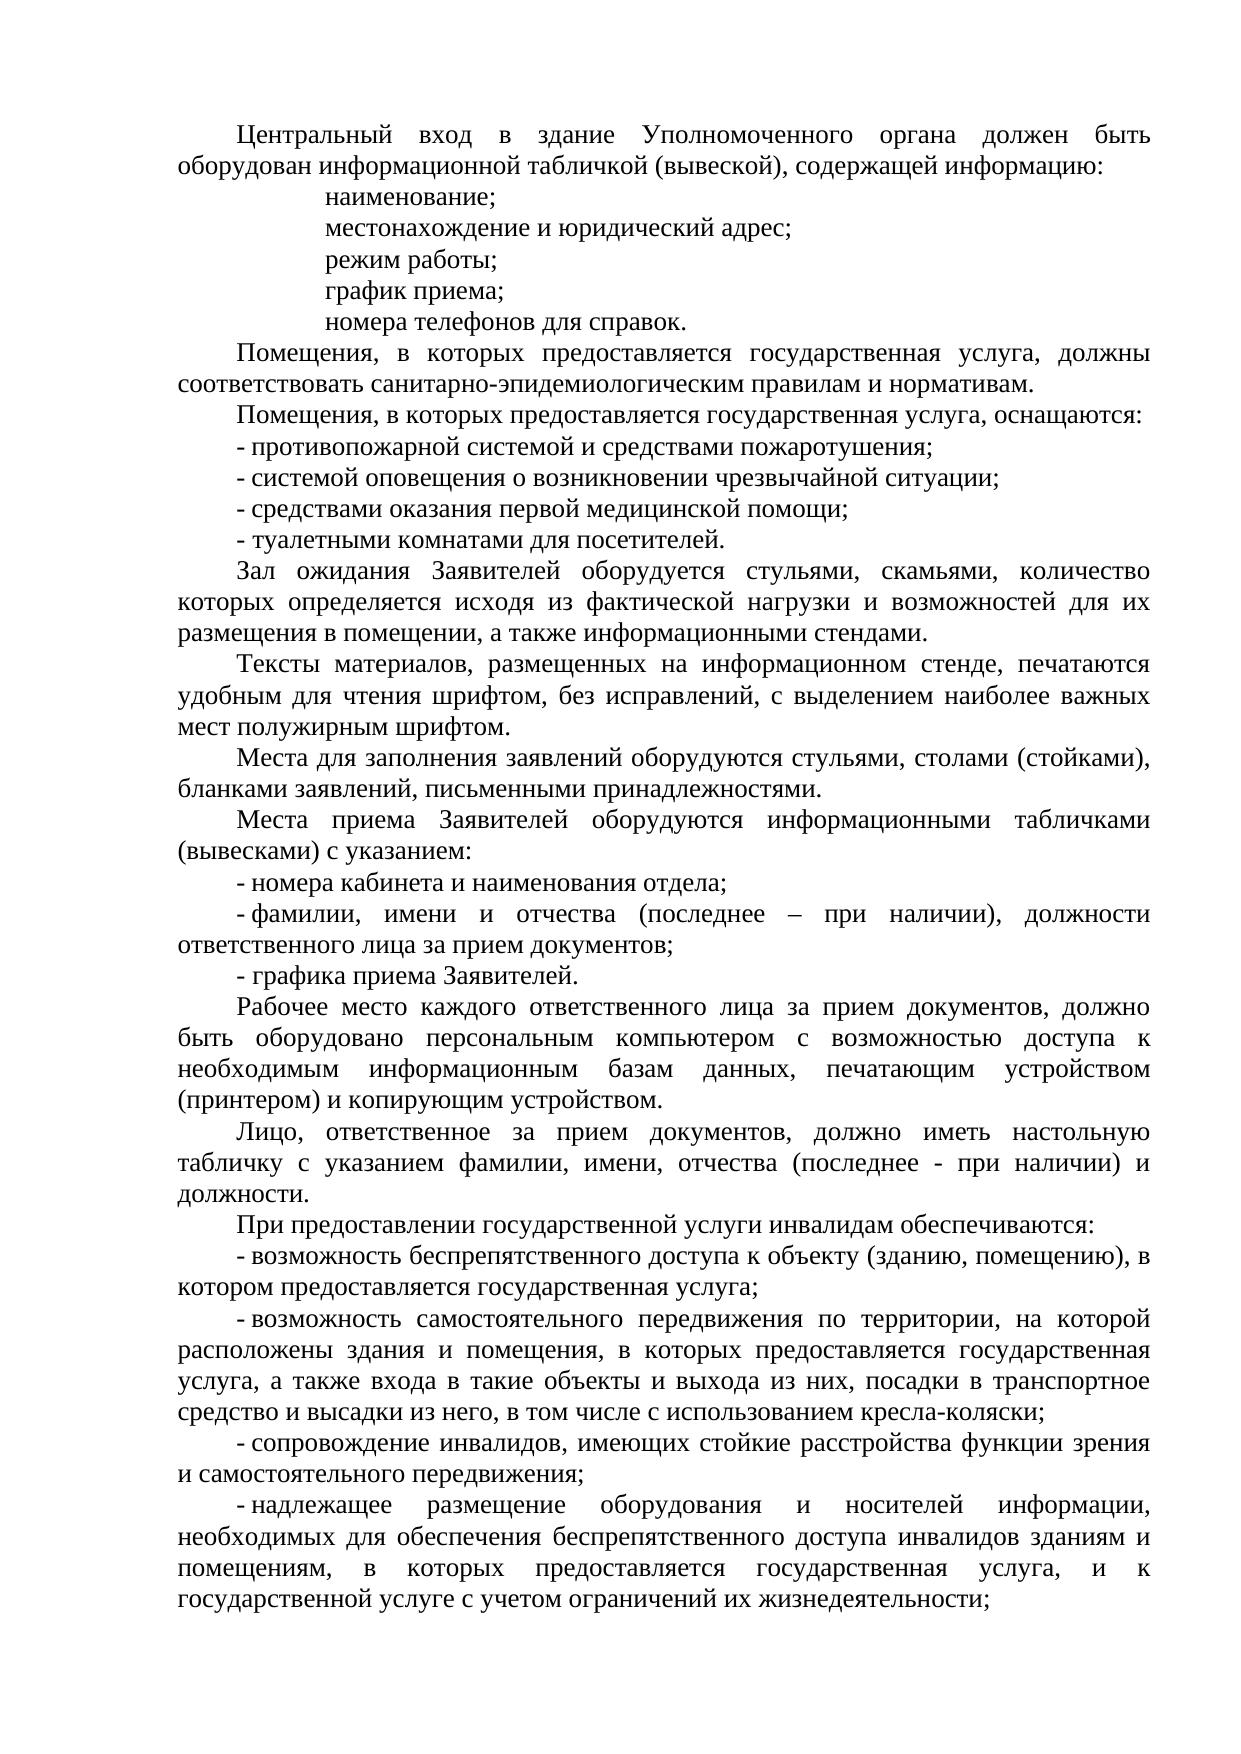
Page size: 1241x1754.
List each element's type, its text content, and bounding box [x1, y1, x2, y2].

list Центральный вход в здание Уполномоченного органа должен быть оборудован информационной табличкой (вывеской), содержащей информацию: [177, 118, 1152, 180]
list - надлежащее размещение оборудования и носителей информации, необходимых для обеспечения беспрепятственного доступа инвалидов зданиям и помещениям, в которых предоставляется государственная услуга, и к государственной услуге с учетом ограничений их жизнедеятельности; [177, 1488, 1152, 1613]
list Помещения, в которых предоставляется государственная услуга, оснащаются: [177, 398, 1152, 429]
list - номера кабинета и наименования отдела; [177, 866, 1152, 897]
list - возможность беспрепятственного доступа к объекту (зданию, помещению), в котором предоставляется государственная услуга; [177, 1239, 1152, 1302]
list Зал ожидания Заявителей оборудуется стульями, скамьями, количество которых определяется исходя из фактической нагрузки и возможностей для их размещения в помещении, а также информационными стендами. [177, 554, 1152, 648]
list  режим работы; [177, 243, 1152, 274]
list  наименование; [177, 180, 1152, 212]
list - туалетными комнатами для посетителей. [177, 523, 1152, 554]
list Места для заполнения заявлений оборудуются стульями, столами (стойками), бланками заявлений, письменными принадлежностями. [177, 741, 1152, 803]
list  график приема; [177, 274, 1152, 305]
list - возможность самостоятельного передвижения по территории, на которой расположены здания и помещения, в которых предоставляется государственная услуга, а также входа в такие объекты и выхода из них, посадки в транспортное средство и высадки из него, в том числе с использованием кресла-коляски; [177, 1302, 1152, 1426]
list - сопровождение инвалидов, имеющих стойкие расстройства функции зрения и самостоятельного передвижения; [177, 1426, 1152, 1488]
list Помещения, в которых предоставляется государственная услуга, должны соответствовать санитарно-эпидемиологическим правилам и нормативам. [177, 336, 1152, 398]
list - системой оповещения о возникновении чрезвычайной ситуации; [177, 461, 1152, 492]
list Места приема Заявителей оборудуются информационными табличками (вывесками) с указанием: [177, 803, 1152, 866]
list - фамилии, имени и отчества (последнее – при наличии), должности ответственного лица за прием документов; [177, 897, 1152, 959]
list - графика приема Заявителей. [177, 959, 1152, 990]
list - средствами оказания первой медицинской помощи; [177, 492, 1152, 523]
list  номера телефонов для справок. [177, 305, 1152, 336]
list При предоставлении государственной услуги инвалидам обеспечиваются: [177, 1208, 1152, 1239]
list  местонахождение и юридический адрес; [177, 212, 1152, 243]
list - противопожарной системой и средствами пожаротушения; [177, 429, 1152, 461]
list Рабочее место каждого ответственного лица за прием документов, должно быть оборудовано персональным компьютером с возможностью доступа к необходимым информационным базам данных, печатающим устройством (принтером) и копирующим устройством. [177, 990, 1152, 1115]
list Тексты материалов, размещенных на информационном стенде, печатаются удобным для чтения шрифтом, без исправлений, с выделением наиболее важных мест полужирным шрифтом. [177, 648, 1152, 741]
list Лицо, ответственное за прием документов, должно иметь настольную табличку с указанием фамилии, имени, отчества (последнее - при наличии) и должности. [177, 1115, 1152, 1208]
